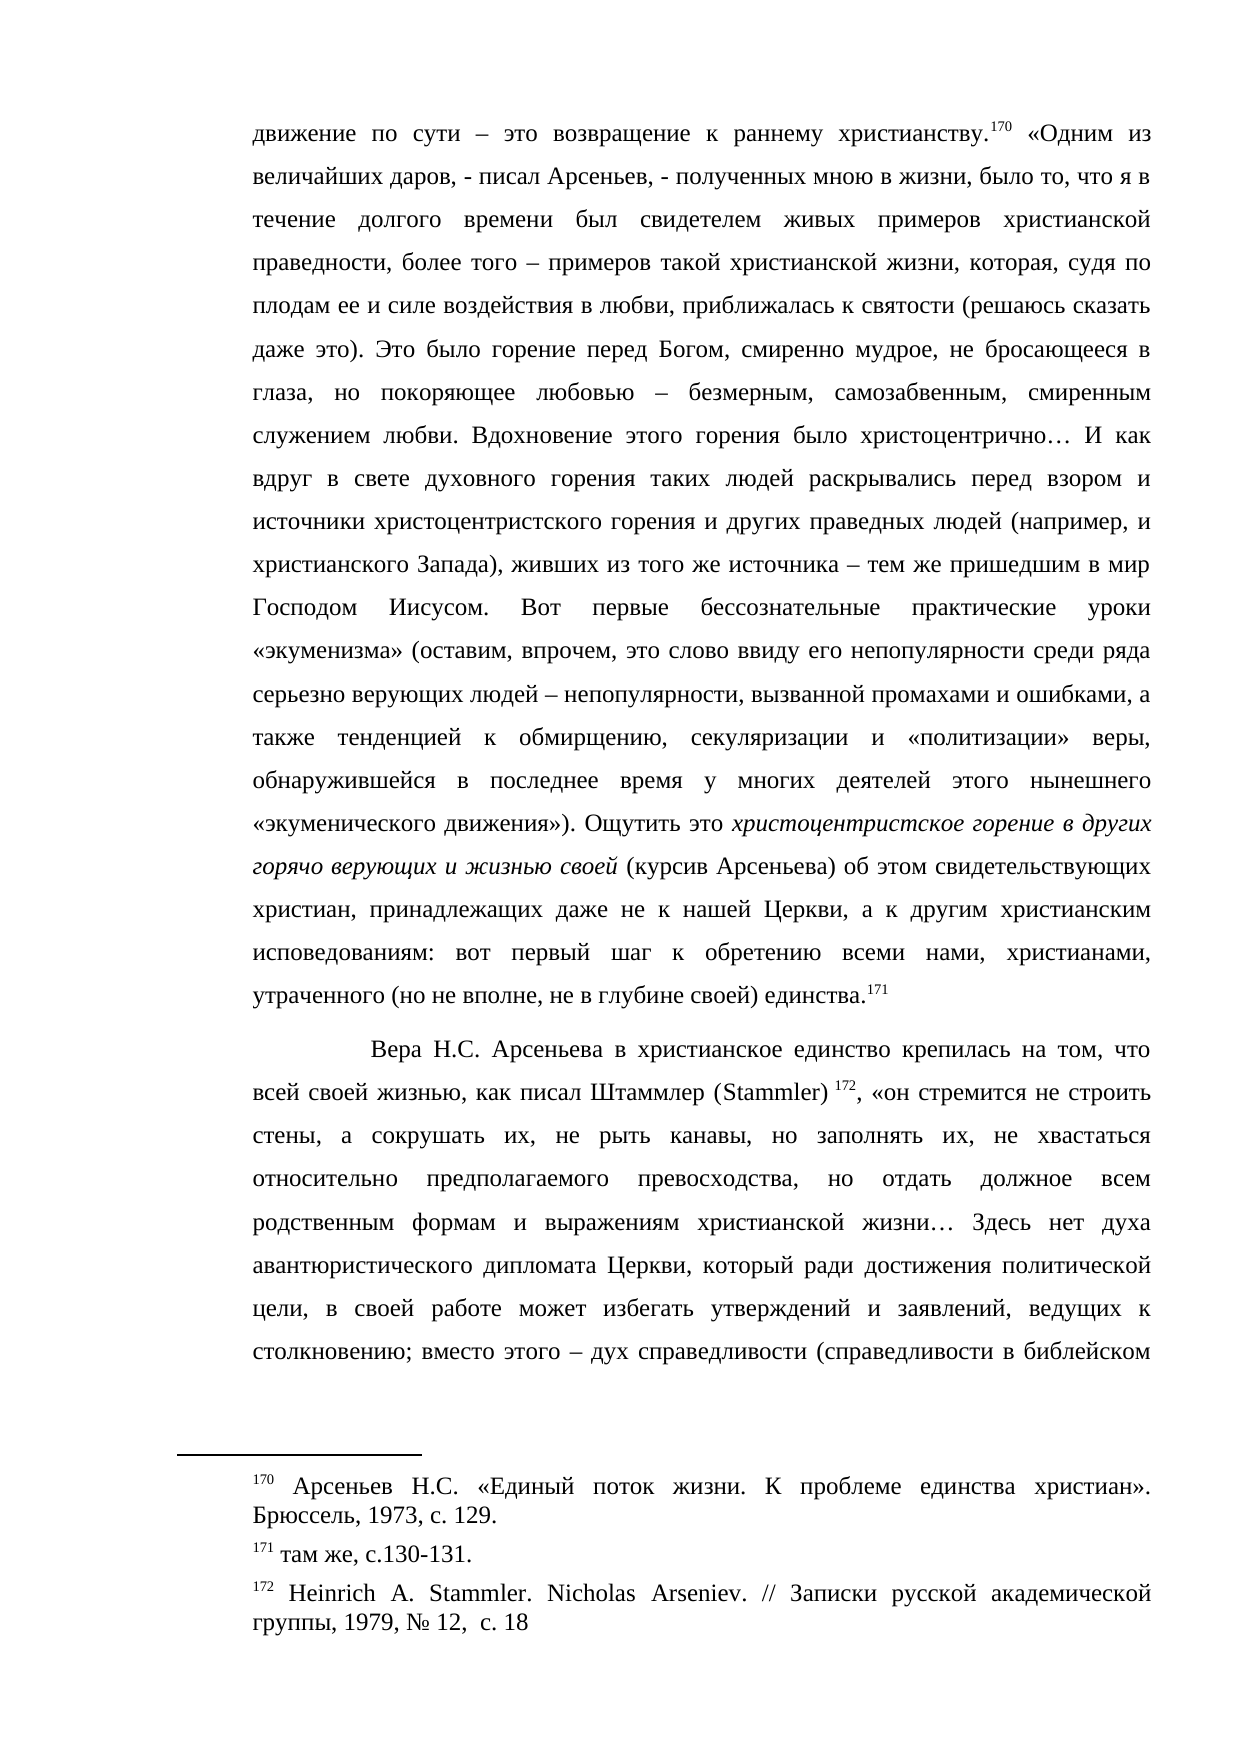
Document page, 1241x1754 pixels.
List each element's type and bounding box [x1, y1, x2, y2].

text [252, 118, 1152, 1009]
text [252, 1034, 1152, 1365]
